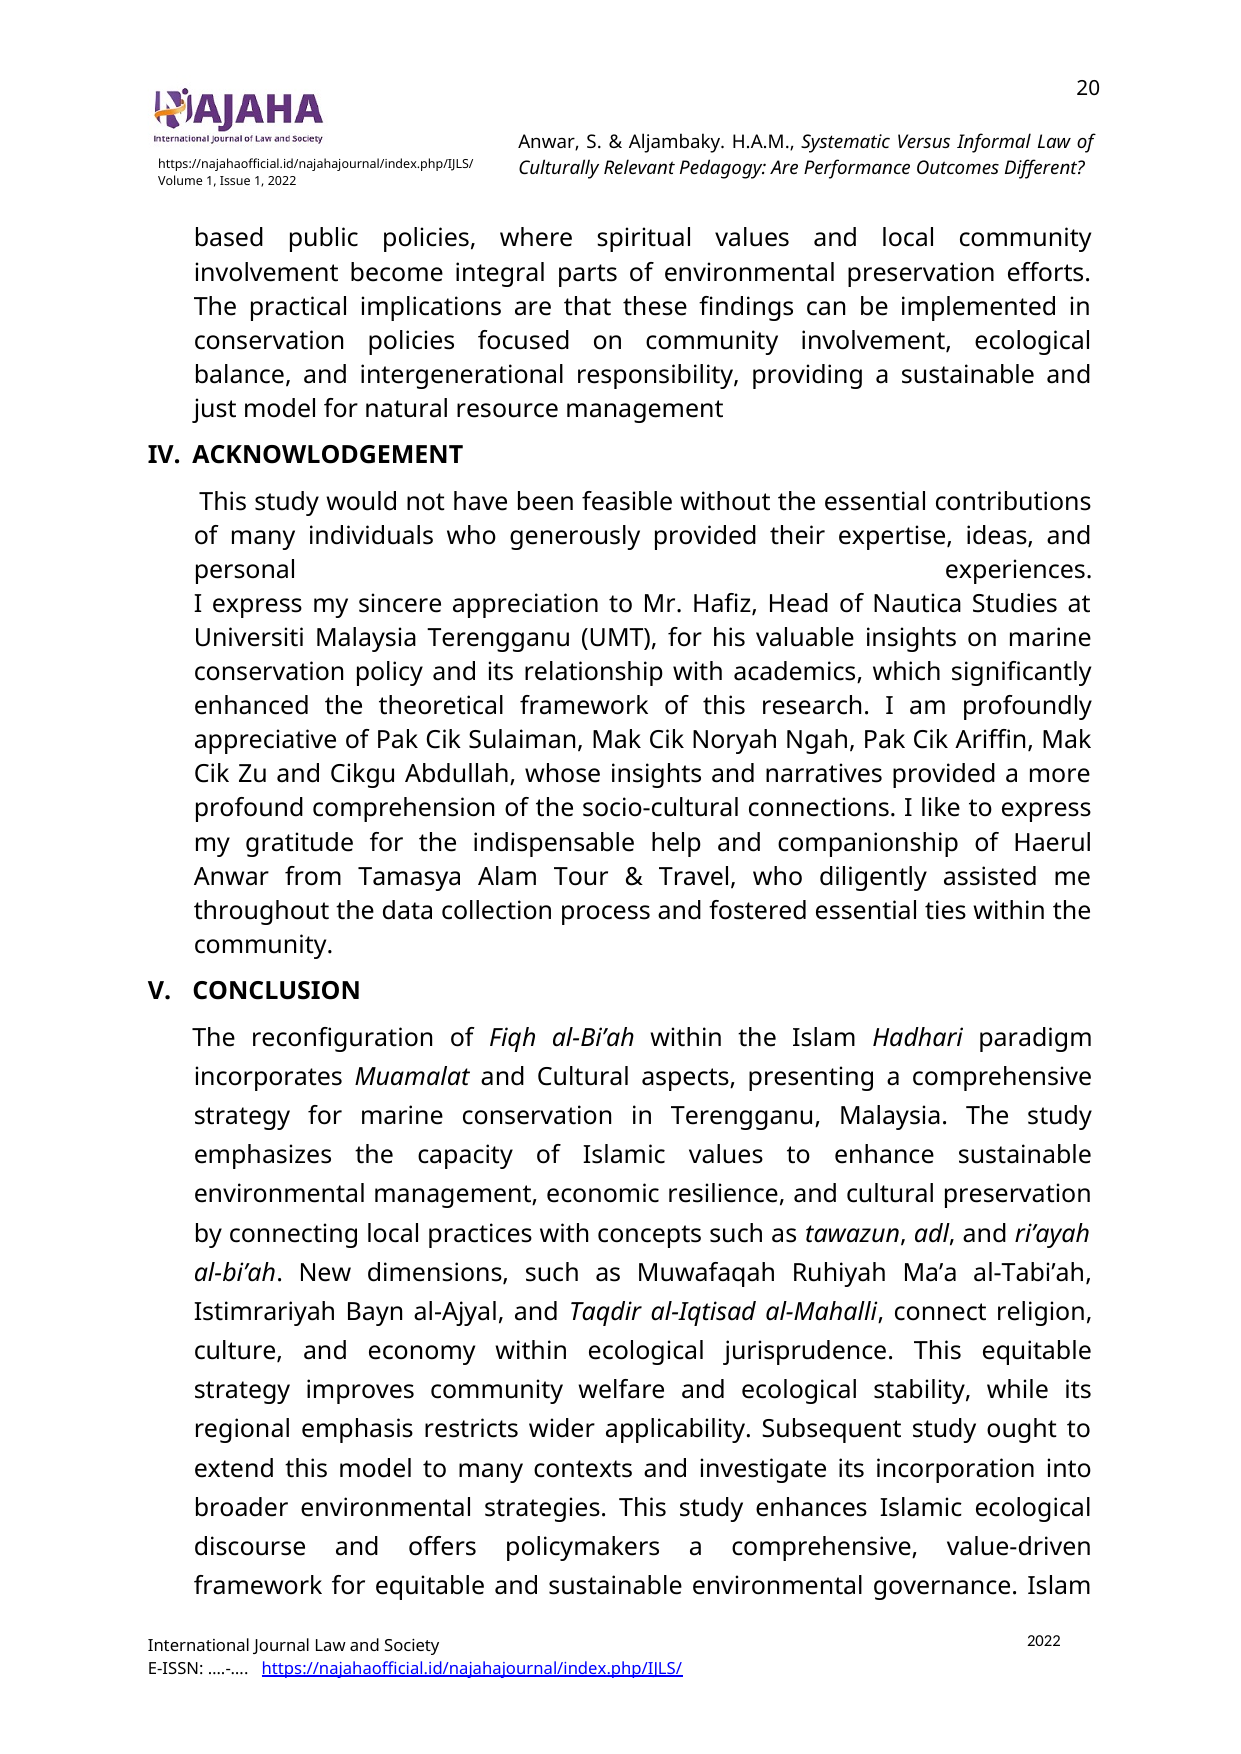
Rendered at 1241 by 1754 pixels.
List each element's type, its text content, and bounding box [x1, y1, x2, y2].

list ACKNOWLODGEMENT [148, 437, 1092, 471]
picture [147, 75, 328, 158]
list CONCLUSION [148, 973, 1092, 1007]
text This study would not have been feasible without the essential contributions of many individuals who generously provided their expertise, ideas, and personal experiences. I express my sincere appreciation to Mr. Hafiz, Head of Nautica Studies at Universiti Malaysia Terengganu (UMT), for his valuable insights on marine conservation policy and its relationship with academics, which significantly enhanced the theoretical framework of this research. I am profoundly appreciative of Pak Cik Sulaiman, Mak Cik Noryah Ngah, Pak Cik Ariffin, Mak Cik Zu and Cikgu Abdullah, whose insights and narratives provided a more profound comprehension of the socio-cultural connections. I like to express my gratitude for the indispensable help and companionship of Haerul Anwar from Tamasya Alam Tour & Travel, who diligently assisted me throughout the data collection process and fostered essential ties within the community. [192, 483, 1093, 960]
